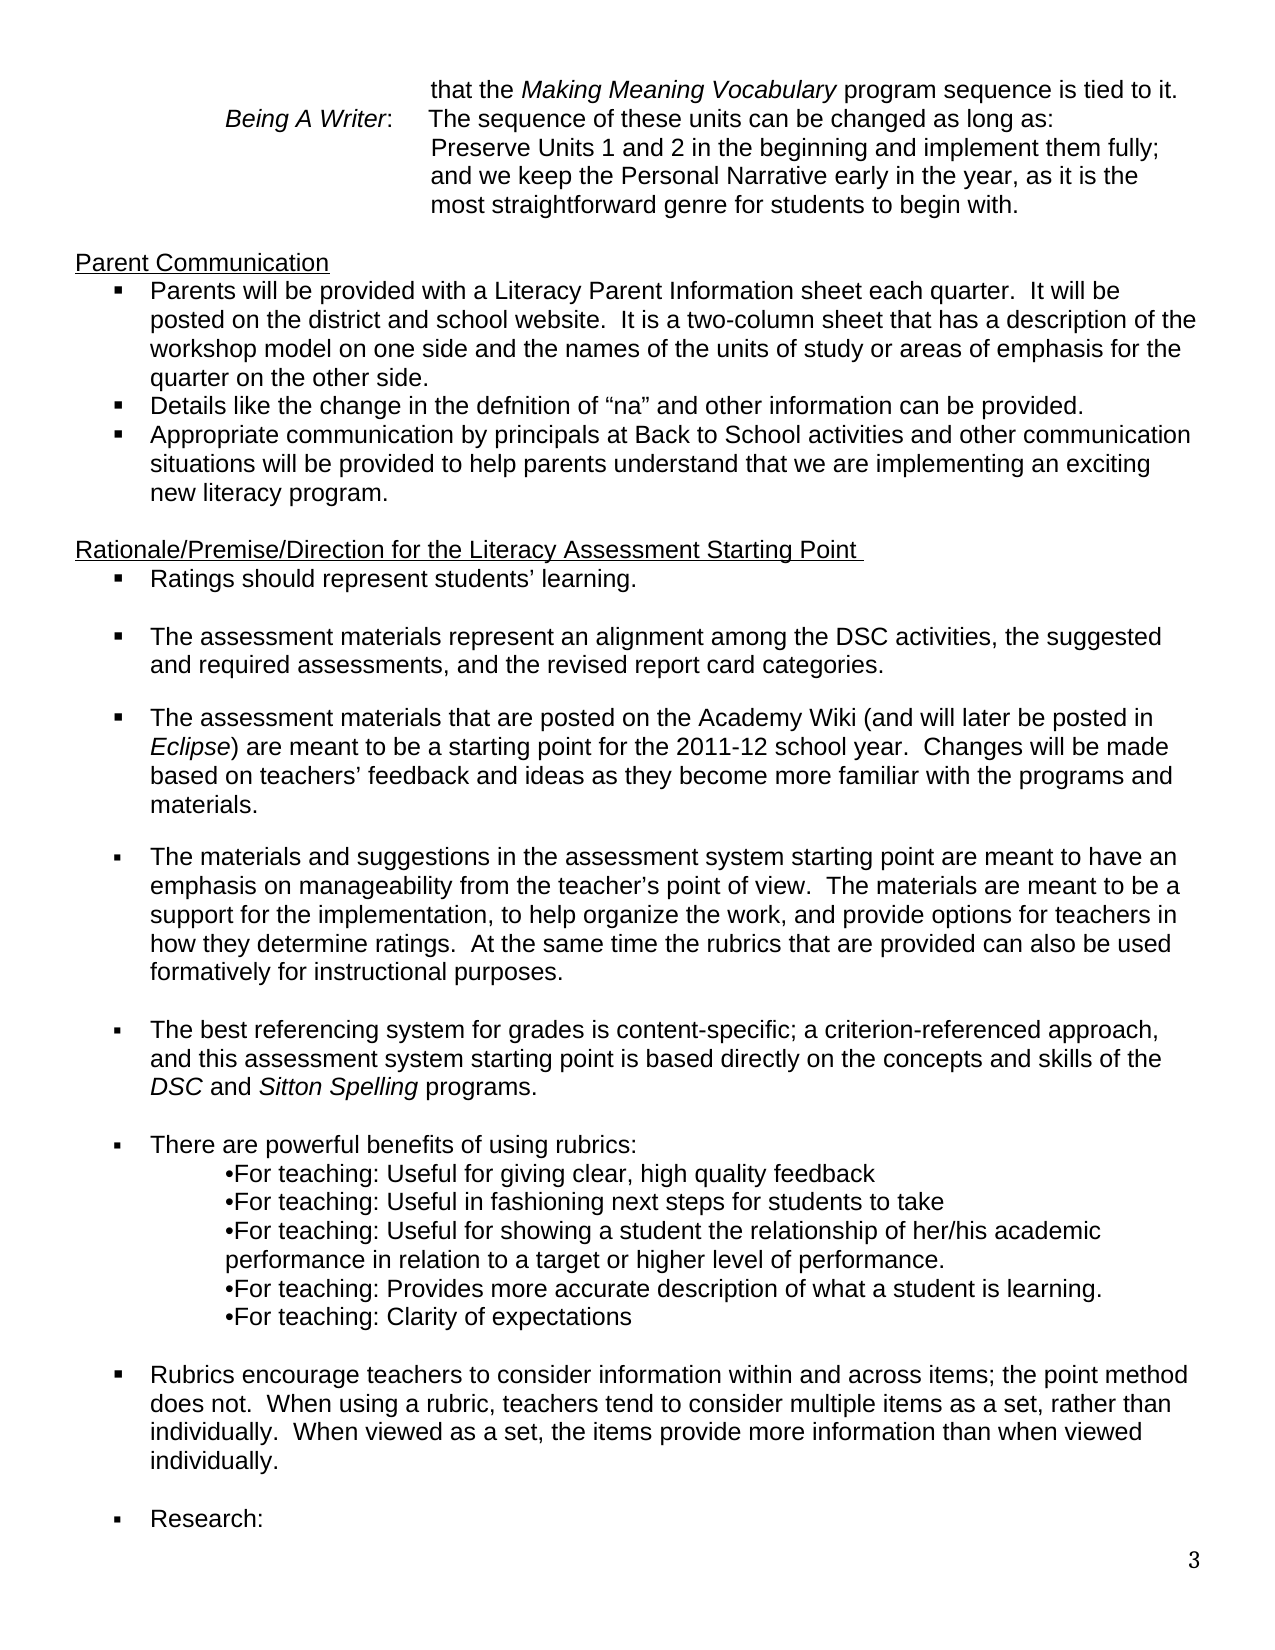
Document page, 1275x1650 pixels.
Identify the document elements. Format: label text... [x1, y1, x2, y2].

list Ratings should represent students’ learning. [112, 564, 1200, 593]
list The best referencing system for grades is content-specific; a criterion-referenced approach, and this assessment system starting point is based directly on the concepts and skills of the DSC and Sitton Spelling programs. [112, 1015, 1200, 1101]
list that the Making Meaning Vocabulary program sequence is tied to it. [225, 75, 1200, 104]
list Appropriate communication by principals at Back to School activities and other communication situations will be provided to help parents understand that we are implementing an exciting new literacy program. [112, 420, 1200, 507]
text •For teaching: Provides more accurate description of what a student is learning. [150, 1273, 1200, 1302]
text •For teaching: Useful for showing a student the relationship of her/his academic performance in relation to a target or higher level of performance. [225, 1216, 1200, 1273]
list most straightforward genre for students to begin with. [225, 190, 1200, 219]
list Research: [112, 1504, 1200, 1532]
text •For teaching: Useful in fashioning next steps for students to take [150, 1187, 1200, 1216]
list There are powerful benefits of using rubrics: [112, 1130, 1200, 1158]
list The assessment materials represent an alignment among the DSC activities, the suggested and required assessments, and the revised report card categories. [112, 622, 1200, 679]
list Rubrics encourage teachers to consider information within and across items; the point method does not. When using a rubric, teachers tend to consider multiple items as a set, rather than individually. When viewed as a set, the items provide more information than when viewed individually. [112, 1360, 1200, 1475]
text •For teaching: Useful for giving clear, high quality feedback [150, 1158, 1200, 1187]
list The assessment materials that are posted on the Academy Wiki (and will later be posted in Eclipse) are meant to be a starting point for the 2011-12 school year. Changes will be made based on teachers’ feedback and ideas as they become more familiar with the programs and materials. [112, 703, 1200, 818]
list and we keep the Personal Narrative early in the year, as it is the [225, 161, 1200, 190]
text Rationale/Premise/Direction for the Literacy Assessment Starting Point [75, 535, 1200, 564]
list Details like the change in the defnition of “na” and other information can be provided. [112, 391, 1200, 420]
list Being A Writer: The sequence of these units can be changed as long as: [225, 104, 1200, 132]
list The materials and suggestions in the assessment system starting point are meant to have an emphasis on manageability from the teacher’s point of view. The materials are meant to be a support for the implementation, to help organize the work, and provide options for teachers in how they determine ratings. At the same time the rubrics that are provided can also be used formatively for instructional purposes. [112, 842, 1200, 986]
list Preserve Units 1 and 2 in the beginning and implement them fully; [225, 132, 1200, 161]
list Parents will be provided with a Literacy Parent Information sheet each quarter. It will be posted on the district and school website. It is a two-column sheet that has a description of the workshop model on one side and the names of the units of study or areas of emphasis for the quarter on the other side. [112, 276, 1200, 391]
text Parent Communication [75, 247, 1200, 276]
text •For teaching: Clarity of expectations [150, 1302, 1200, 1331]
